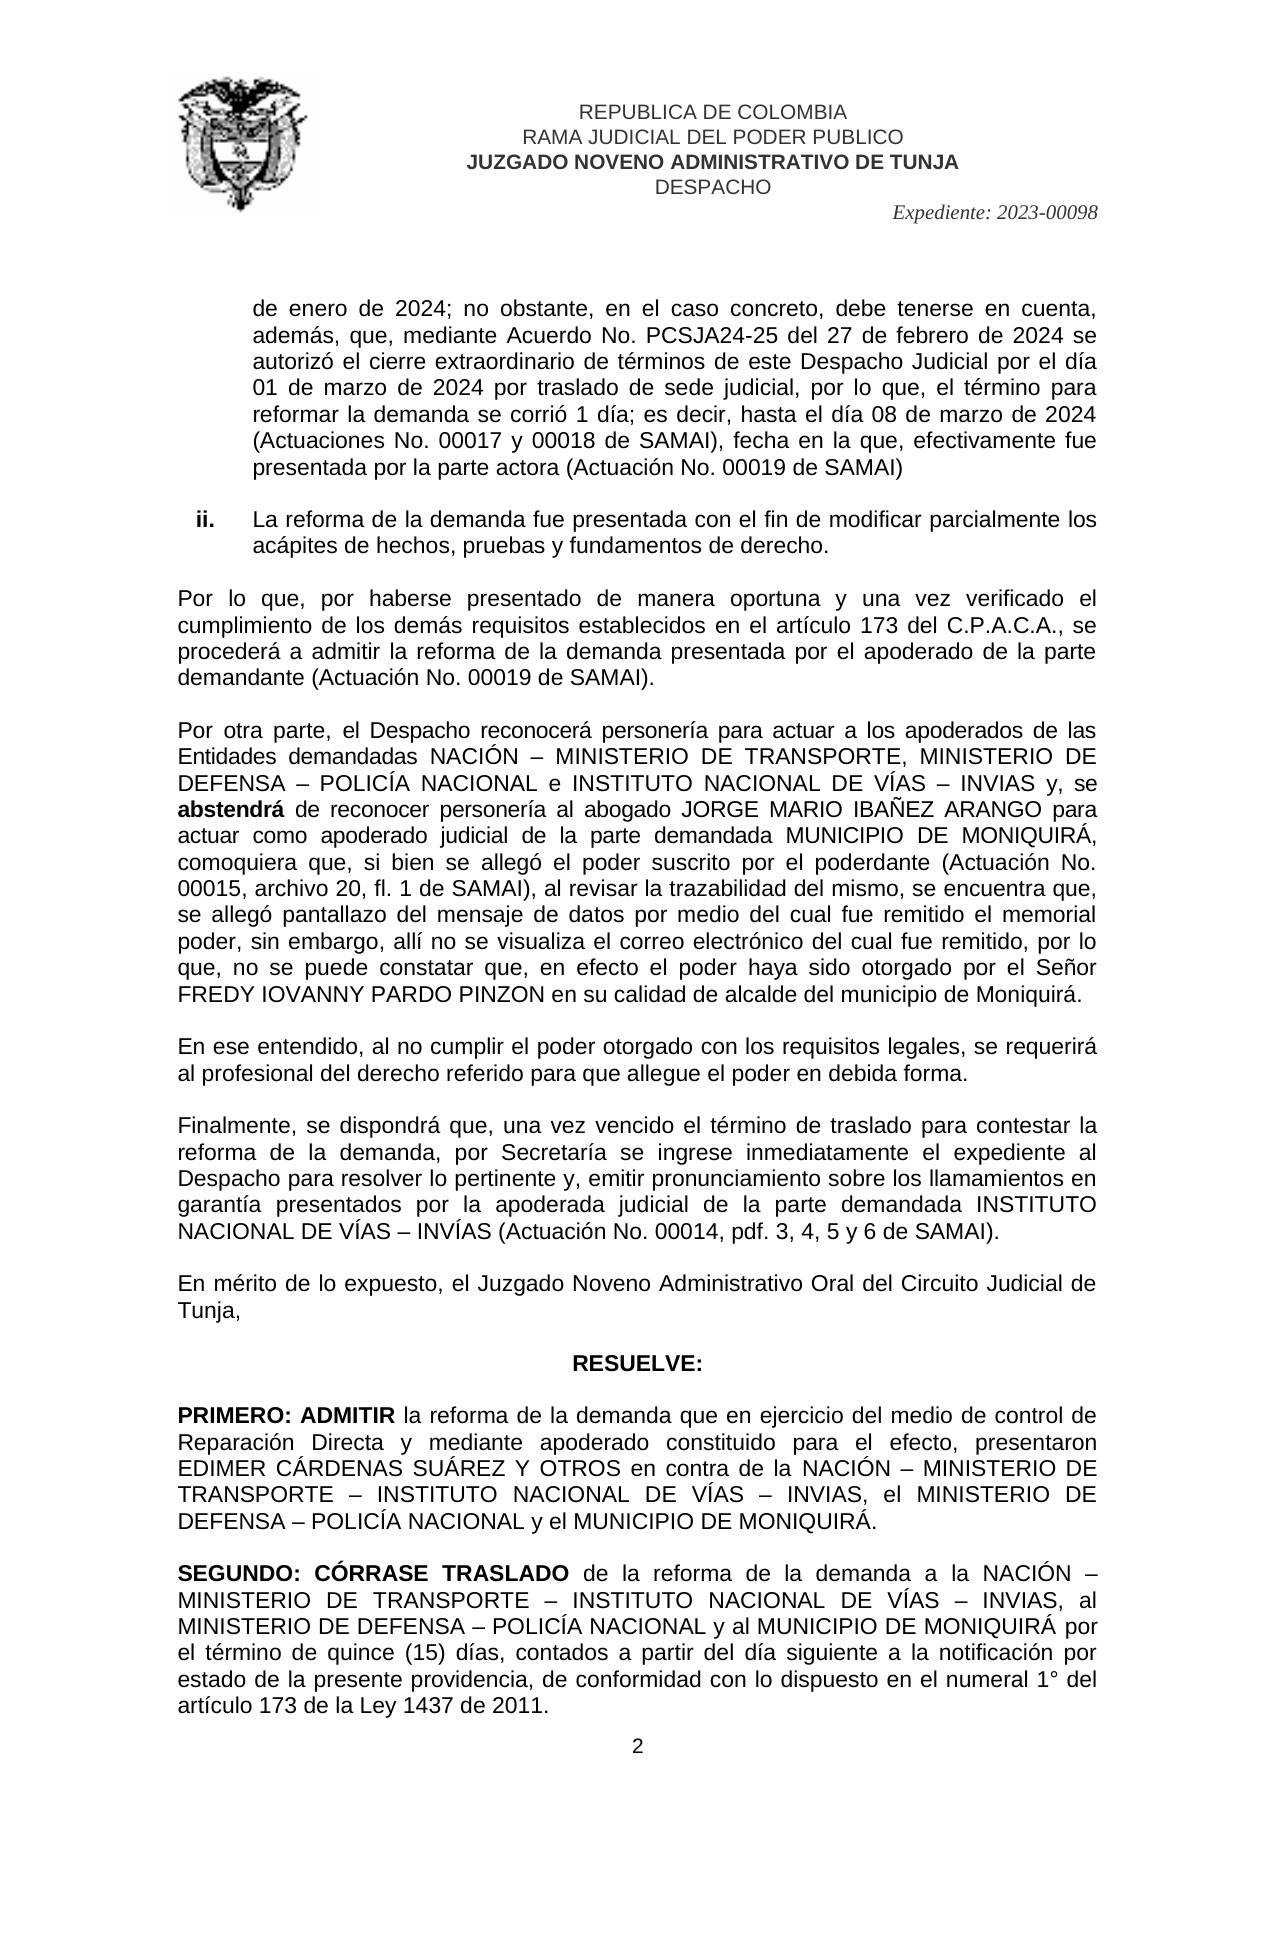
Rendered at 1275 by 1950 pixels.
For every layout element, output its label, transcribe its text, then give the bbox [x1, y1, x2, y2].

picture [175, 73, 315, 215]
text PRIMERO: ADMITIR la reforma de la demanda que en ejercicio del medio de control de Reparación Directa y mediante apoderado constituido para el efecto, presentaron EDIMER CÁRDENAS SUÁREZ Y OTROS en contra de la NACIÓN – MINISTERIO DE TRANSPORTE – INSTITUTO NACIONAL DE VÍAS – INVIAS, el MINISTERIO DE DEFENSA – POLICÍA NACIONAL y el MUNICIPIO DE MONIQUIRÁ. [177, 1402, 1098, 1534]
text En mérito de lo expuesto, el Juzgado Noveno Administrativo Oral del Circuito Judicial de Tunja, [177, 1270, 1098, 1323]
text SEGUNDO: CÓRRASE TRASLADO de la reforma de la demanda a la NACIÓN – MINISTERIO DE TRANSPORTE – INSTITUTO NACIONAL DE VÍAS – INVIAS, al MINISTERIO DE DEFENSA – POLICÍA NACIONAL y al MUNICIPIO DE MONIQUIRÁ por el término de quince (15) días, contados a partir del día siguiente a la notificación por estado de la presente providencia, de conformidad con lo dispuesto en el numeral 1° del artículo 173 de la Ley 1437 de 2011. [177, 1560, 1098, 1718]
text RESUELVE: [177, 1349, 1098, 1376]
text Por lo que, por haberse presentado de manera oportuna y una vez verificado el cumplimiento de los demás requisitos establecidos en el artículo 173 del C.P.A.C.A., se procederá a admitir la reforma de la demanda presentada por el apoderado de la parte demandante (Actuación No. 00019 de SAMAI). [177, 585, 1098, 691]
list La reforma de la demanda fue presentada con el fin de modificar parcialmente los acápites de hechos, pruebas y fundamentos de derecho. [215, 506, 1098, 559]
text Finalmente, se dispondrá que, una vez vencido el término de traslado para contestar la reforma de la demanda, por Secretaría se ingrese inmediatamente el expediente al Despacho para resolver lo pertinente y, emitir pronunciamiento sobre los llamamientos en garantía presentados por la apoderada judicial de la parte demandada INSTITUTO NACIONAL DE VÍAS – INVÍAS (Actuación No. 00014, pdf. 3, 4, 5 y 6 de SAMAI). [177, 1112, 1098, 1244]
text En ese entendido, al no cumplir el poder otorgado con los requisitos legales, se requerirá al profesional del derecho referido para que allegue el poder en debida forma. [177, 1033, 1098, 1086]
text Por otra parte, el Despacho reconocerá personería para actuar a los apoderados de las Entidades demandadas NACIÓN – MINISTERIO DE TRANSPORTE, MINISTERIO DE DEFENSA – POLICÍA NACIONAL e INSTITUTO NACIONAL DE VÍAS – INVIAS y, se abstendrá de reconocer personería al abogado JORGE MARIO IBAÑEZ ARANGO para actuar como apoderado judicial de la parte demandada MUNICIPIO DE MONIQUIRÁ, comoquiera que, si bien se allegó el poder suscrito por el poderdante (Actuación No. 00015, archivo 20, fl. 1 de SAMAI), al revisar la trazabilidad del mismo, se encuentra que, se allegó pantallazo del mensaje de datos por medio del cual fue remitido el memorial poder, sin embargo, allí no se visualiza el correo electrónico del cual fue remitido, por lo que, no se puede constatar que, en efecto el poder haya sido otorgado por el Señor FREDY IOVANNY PARDO PINZON en su calidad de alcalde del municipio de Moniquirá. [177, 717, 1098, 1007]
